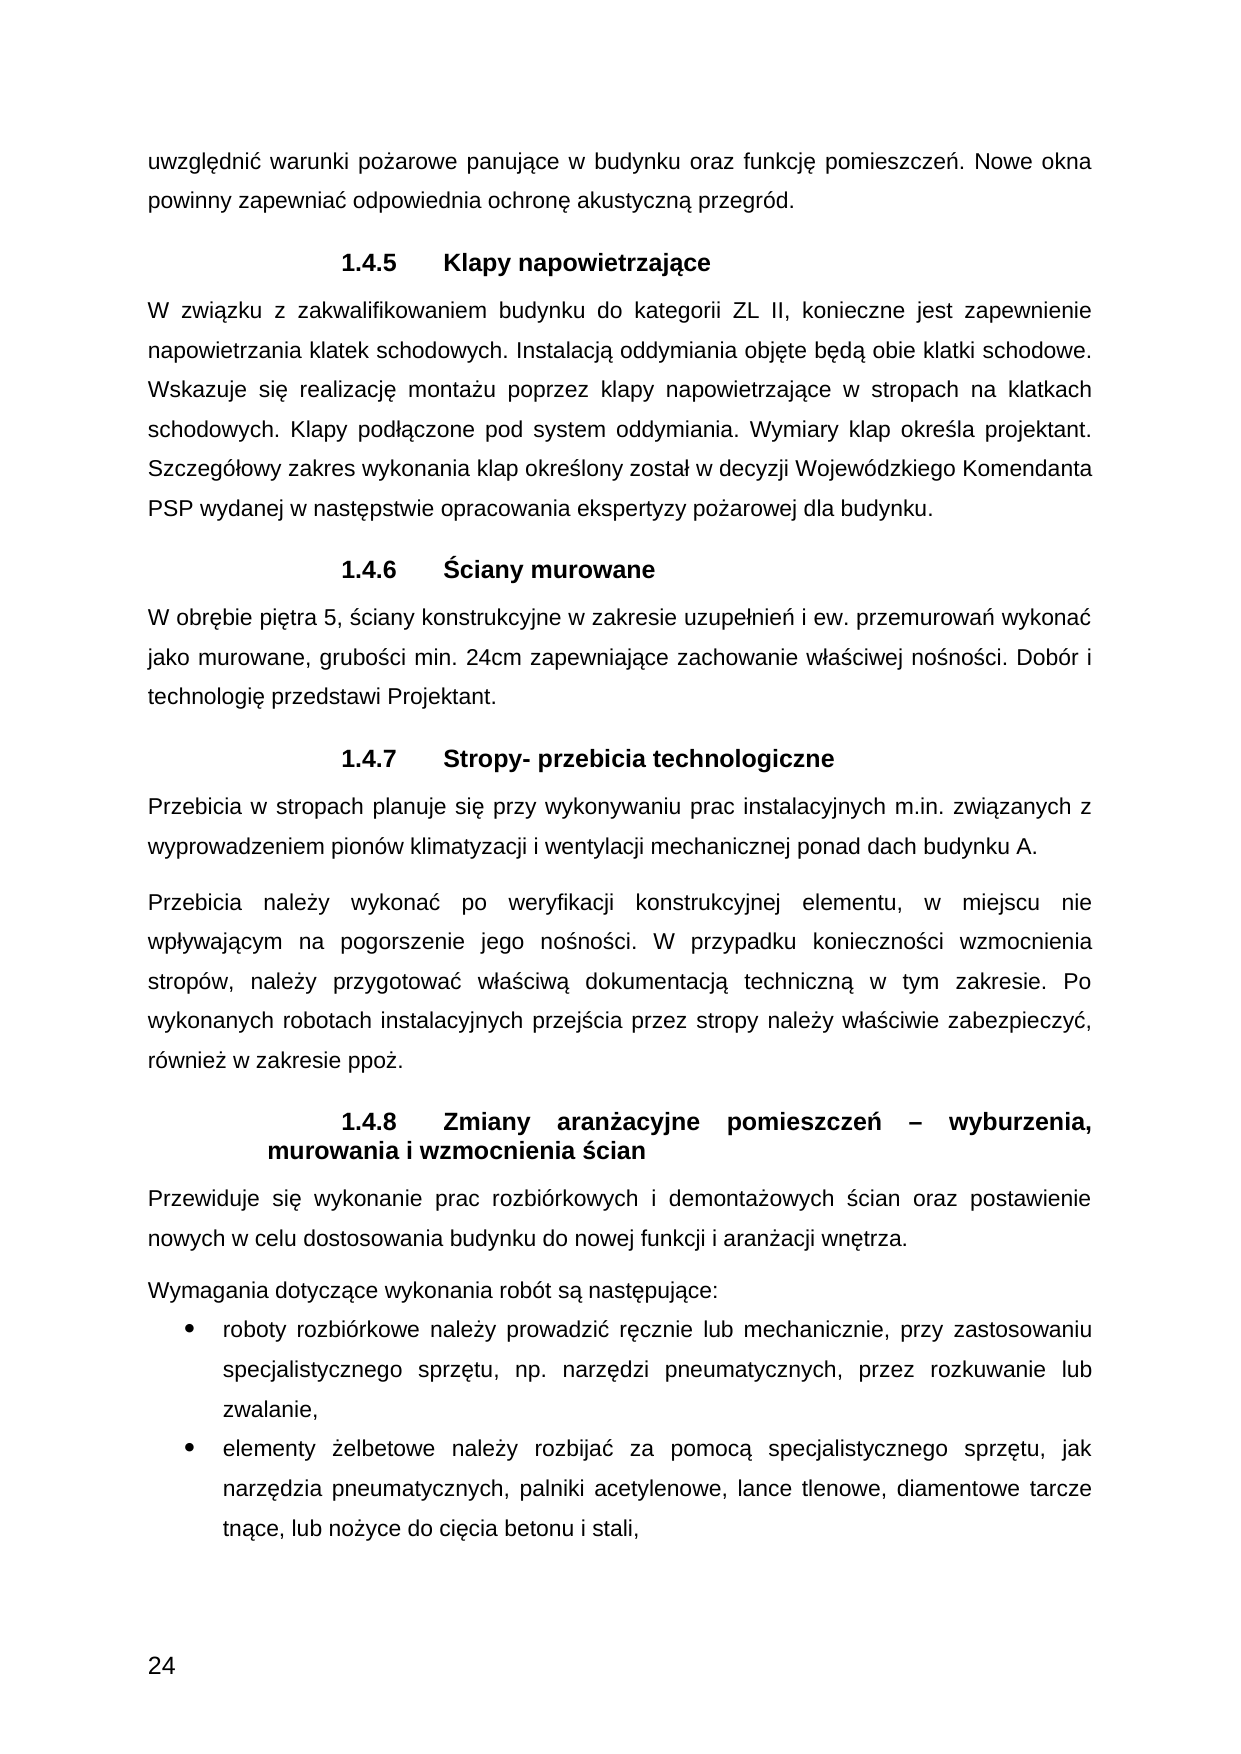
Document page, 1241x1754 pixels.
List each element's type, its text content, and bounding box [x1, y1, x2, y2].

text W obrębie piętra 5, ściany konstrukcyjne w zakresie uzupełnień i ew. przemurowań wykonać jako murowane, grubości min. 24cm zapewniające zachowanie właściwej nośności. Dobór i technologię przedstawi Projektant. [148, 604, 1092, 710]
text Przebicia w stropach planuje się przy wykonywaniu prac instalacyjnych m.in. związanych z wyprowadzeniem pionów klimatyzacji i wentylacji mechanicznej ponad dach budynku A. [148, 793, 1092, 859]
subtitle Ściany murowane [267, 555, 1092, 583]
subtitle Stropy- przebicia technologiczne [267, 744, 1092, 772]
text Przebicia należy wykonać po weryfikacji konstrukcyjnej elementu, w miejscu nie wpływającym na pogorszenie jego nośności. W przypadku konieczności wzmocnienia stropów, należy przygotować właściwą dokumentacją techniczną w tym zakresie. Po wykonanych robotach instalacyjnych przejścia przez stropy należy właściwie zabezpieczyć, również w zakresie ppoż. [148, 889, 1092, 1073]
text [148, 148, 1092, 213]
text Wymagania dotyczące wykonania robót są następujące: [148, 1277, 1092, 1303]
list roboty rozbiórkowe należy prowadzić ręcznie lub mechanicznie, przy zastosowaniu specjalistycznego sprzętu, np. narzędzi pneumatycznych, przez rozkuwanie lub zwalanie, [185, 1316, 1092, 1422]
list elementy żelbetowe należy rozbijać za pomocą specjalistycznego sprzętu, jak narzędzia pneumatycznych, palniki acetylenowe, lance tlenowe, diamentowe tarcze tnące, lub nożyce do cięcia betonu i stali, [185, 1435, 1092, 1541]
subtitle Zmiany aranżacyjne pomieszczeń – wyburzenia, murowania i wzmocnienia ścian [267, 1107, 1092, 1164]
text Przewiduje się wykonanie prac rozbiórkowych i demontażowych ścian oraz postawienie nowych w celu dostosowania budynku do nowej funkcji i aranżacji wnętrza. [148, 1185, 1092, 1251]
text W związku z zakwalifikowaniem budynku do kategorii ZL II, konieczne jest zapewnienie napowietrzania klatek schodowych. Instalacją oddymiania objęte będą obie klatki schodowe. Wskazuje się realizację montażu poprzez klapy napowietrzające w stropach na klatkach schodowych. Klapy podłączone pod system oddymiania. Wymiary klap określa projektant. Szczegółowy zakres wykonania klap określony został w decyzji Wojewódzkiego Komendanta PSP wydanej w następstwie opracowania ekspertyzy pożarowej dla budynku. [147, 297, 1092, 521]
subtitle Klapy napowietrzające [267, 247, 1092, 276]
